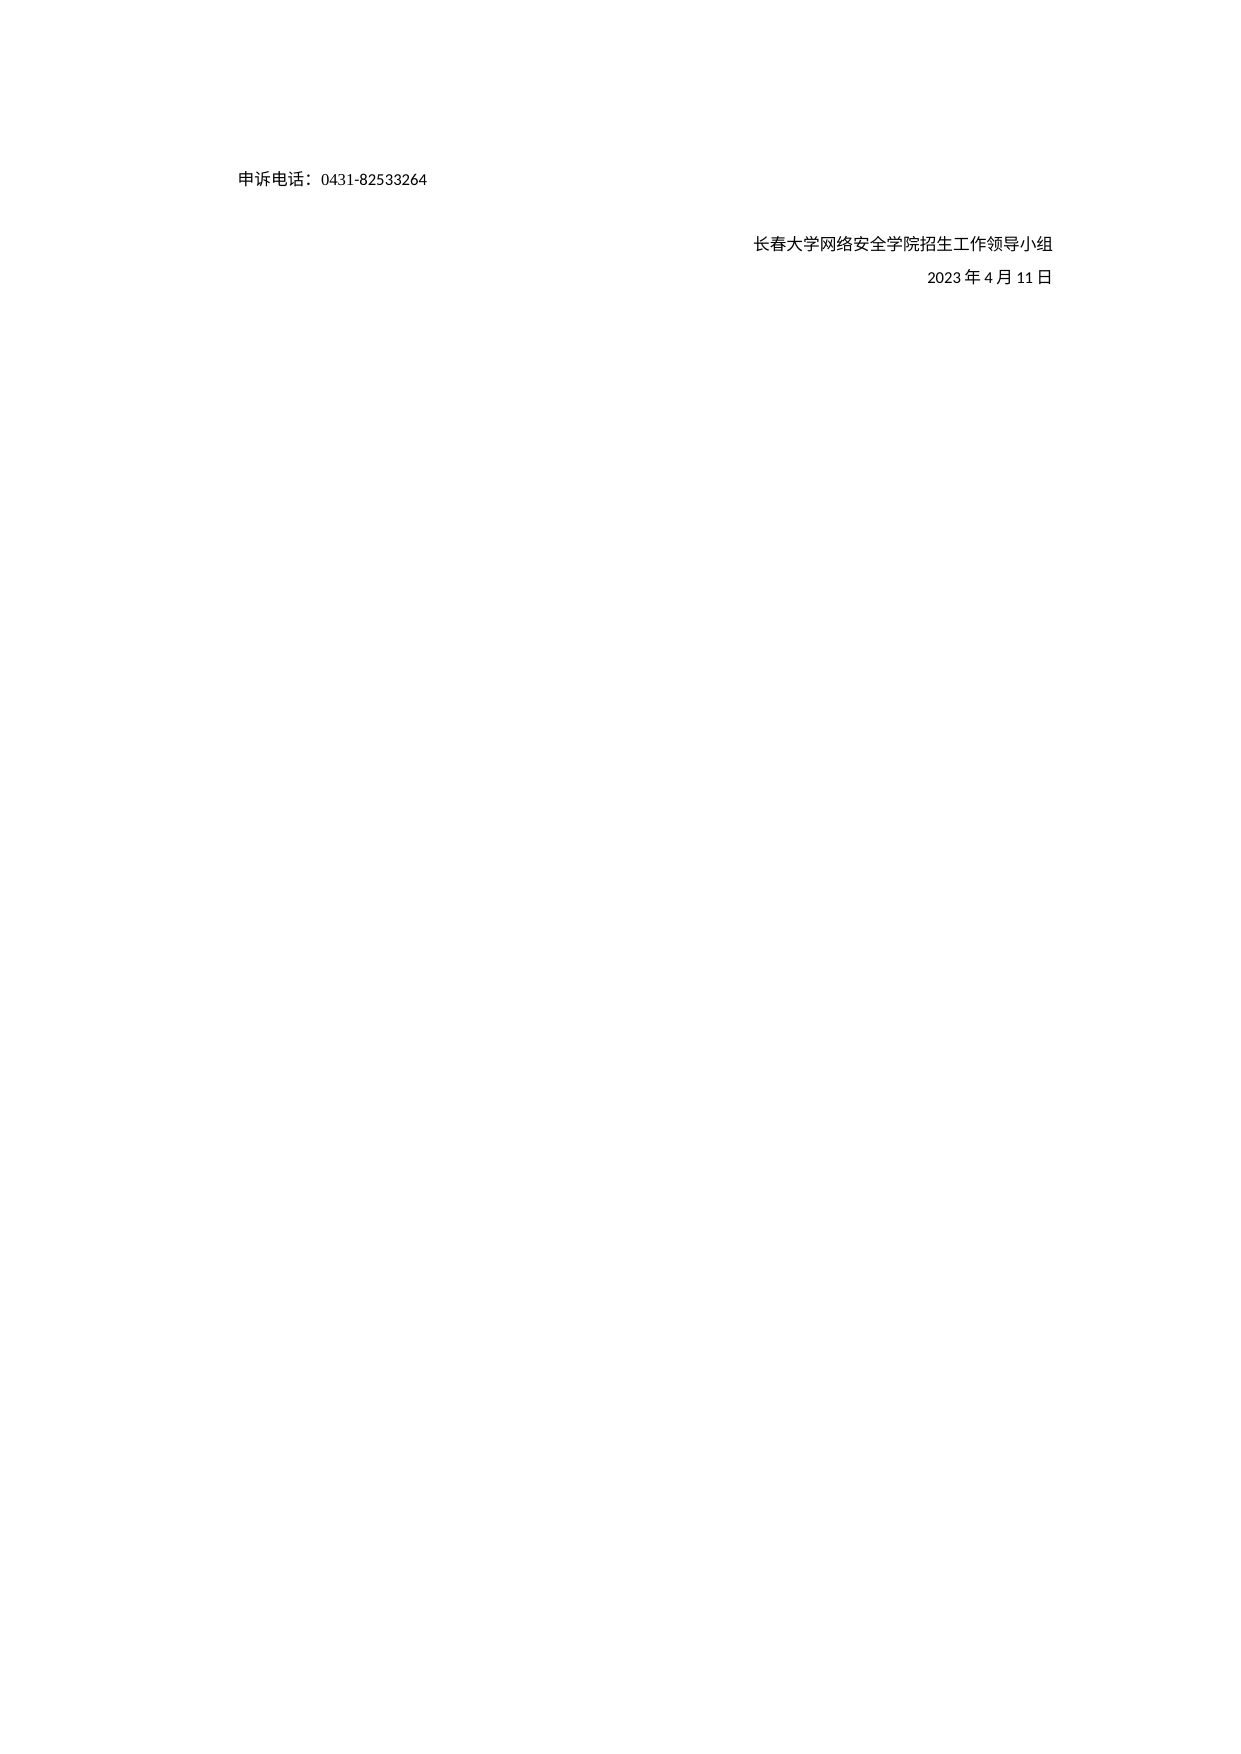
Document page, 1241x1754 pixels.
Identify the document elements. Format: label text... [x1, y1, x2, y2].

text 2023年4月11日 [187, 259, 1053, 292]
text 长春大学网络安全学院招生工作领导小组 [187, 227, 1053, 259]
text 申诉电话：0431-82533264 [187, 162, 1053, 194]
